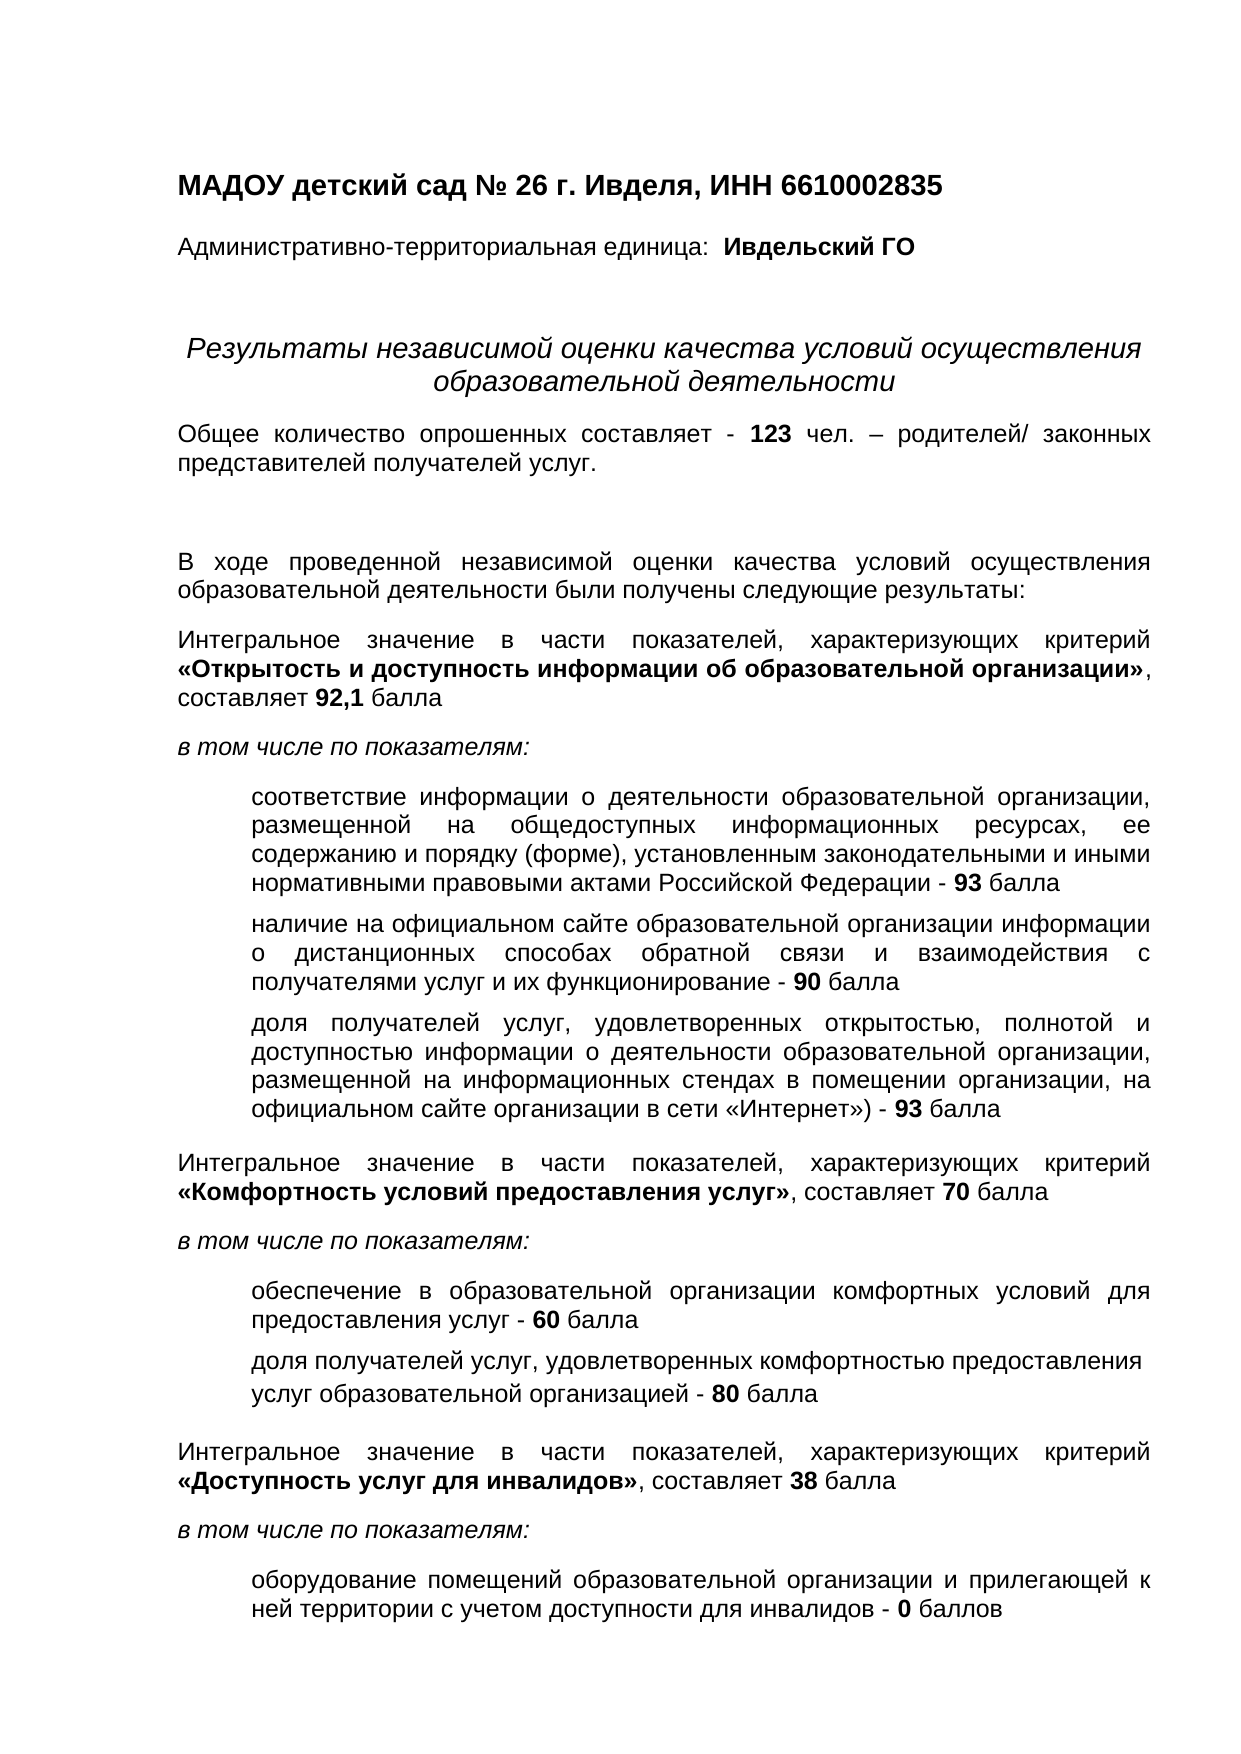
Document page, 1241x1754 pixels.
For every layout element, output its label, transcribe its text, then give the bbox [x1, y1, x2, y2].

subtitle МАДОУ детский сад № 26 г. Ивделя, ИНН 6610002835 [177, 168, 1152, 202]
text в том числе по показателям: [177, 732, 1152, 761]
text В ходе проведенной независимой оценки качества условий осуществления образовательной деятельности были получены следующие результаты: [177, 547, 1152, 604]
text доля получателей услуг, удовлетворенных комфортностью предоставления услуг образовательной организацией - 80 балла [251, 1346, 1152, 1408]
text Интегральное значение в части показателей, характеризующих критерий «Комфортность условий предоставления услуг», составляет 70 балла [177, 1148, 1152, 1205]
text Интегральное значение в части показателей, характеризующих критерий «Открытость и доступность информации об образовательной организации», составляет 92,1 балла [177, 625, 1152, 711]
text в том числе по показателям: [177, 1226, 1152, 1255]
text оборудование помещений образовательной организации и прилегающей к ней территории с учетом доступности для инвалидов - 0 баллов [251, 1565, 1152, 1622]
text Интегральное значение в части показателей, характеризующих критерий «Доступность услуг для инвалидов», составляет 38 балла [177, 1437, 1152, 1494]
text в том числе по показателям: [177, 1515, 1152, 1544]
text доля получателей услуг, удовлетворенных открытостью, полнотой и доступностью информации о деятельности образовательной организации, размещенной на информационных стендах в помещении организации, на официальном сайте организации в сети «Интернет») - 93 балла [251, 1008, 1152, 1123]
text Общее количество опрошенных составляет - 123 чел. – родителей/ законных представителей получателей услуг. [177, 419, 1152, 476]
text Результаты независимой оценки качества условий осуществления образовательной деятельности [177, 331, 1152, 398]
text наличие на официальном сайте образовательной организации информации о дистанционных способах обратной связи и взаимодействия с получателями услуг и их функционирование - 90 балла [251, 909, 1152, 995]
text обеспечение в образовательной организации комфортных условий для предоставления услуг - 60 балла [251, 1276, 1152, 1333]
text Административно-территориальная единица: Ивдельский ГО [177, 232, 1152, 260]
text соответствие информации о деятельности образовательной организации, размещенной на общедоступных информационных ресурсах, ее содержанию и порядку (форме), установленным законодательными и иными нормативными правовыми актами Российской Федерации - 93 балла [251, 782, 1152, 897]
